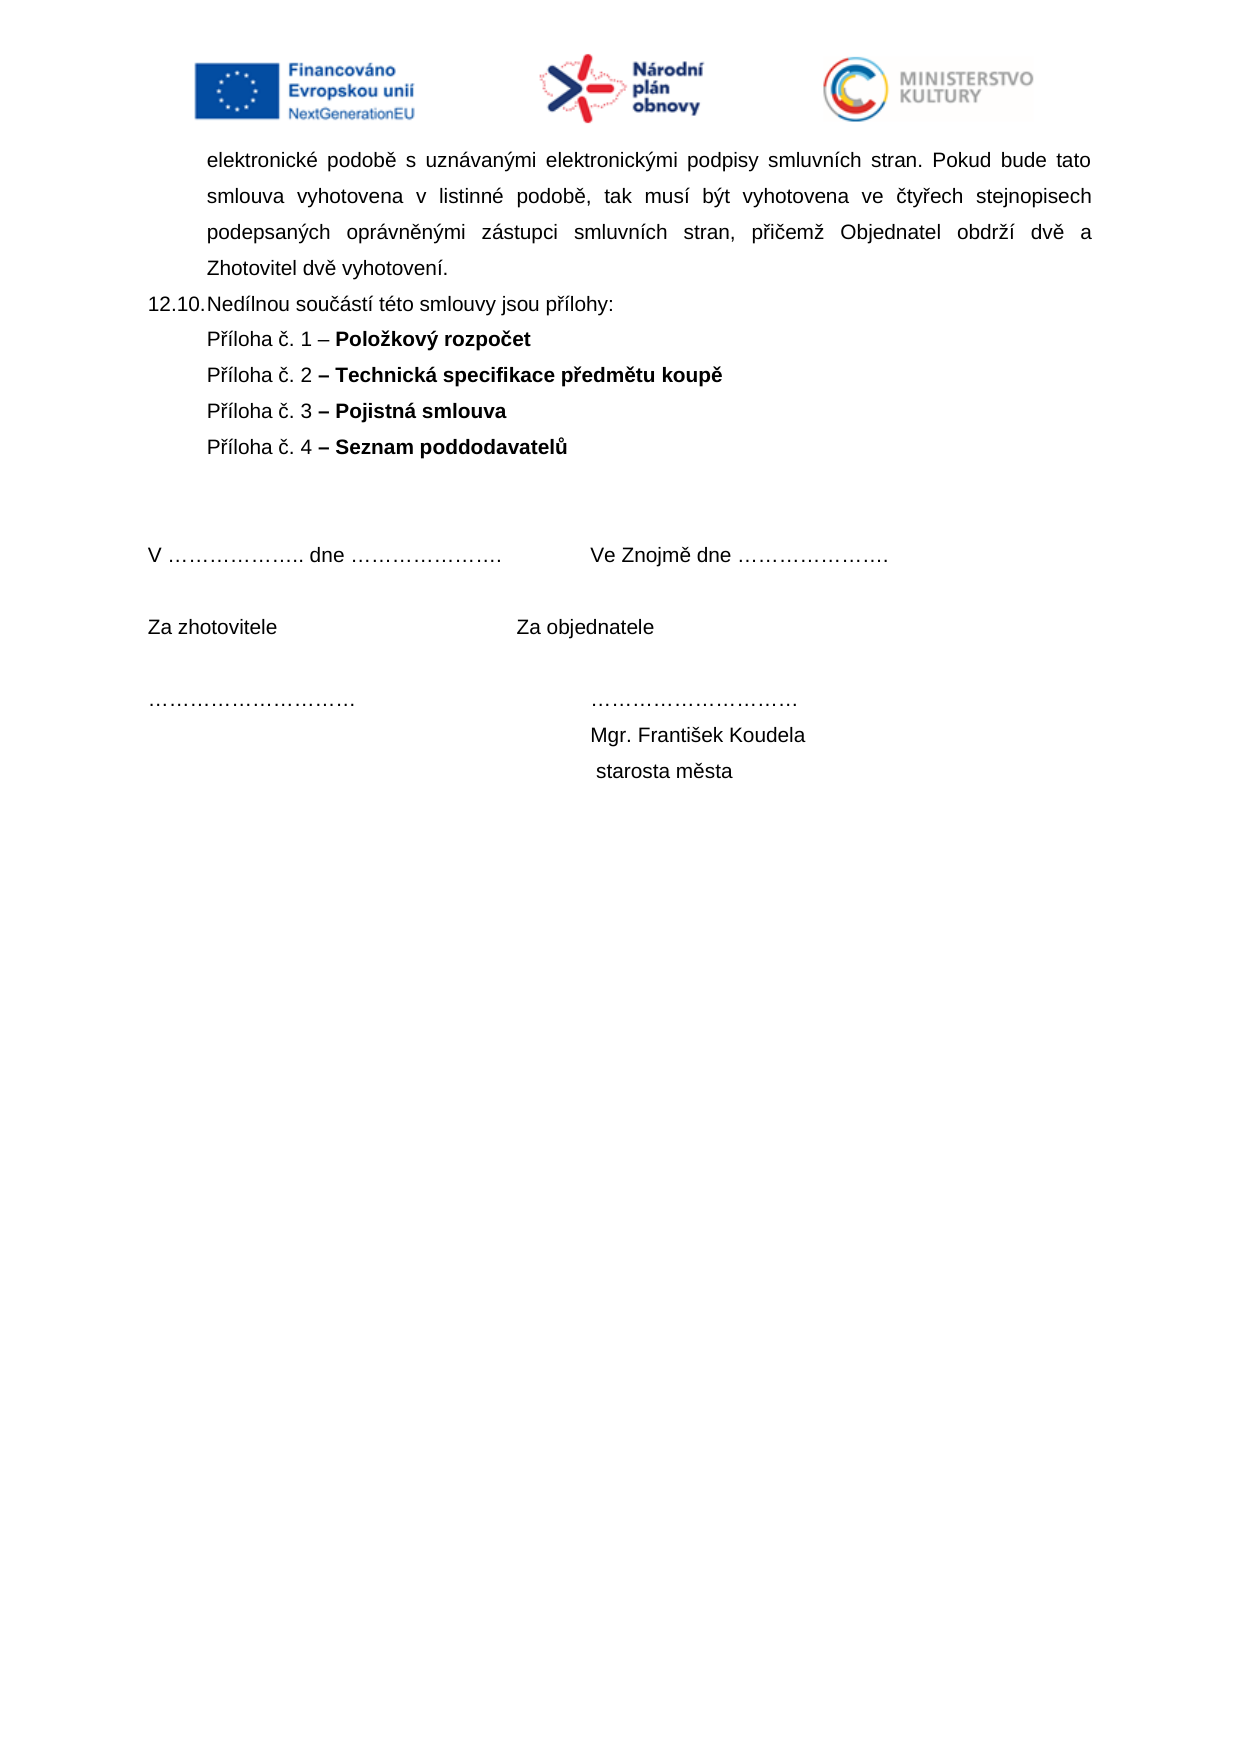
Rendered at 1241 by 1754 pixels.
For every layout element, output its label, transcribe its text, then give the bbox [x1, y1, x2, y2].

text Za zhotovitele Za objednatele [148, 615, 1093, 639]
text starosta města [148, 758, 1093, 782]
text ………………………… ………………………… [148, 687, 1093, 711]
text Příloha č. 2 – Technická specifikace předmětu koupě [207, 363, 1093, 387]
text Mgr. František Koudela [148, 723, 1093, 747]
text V ……………….. dne …………………. Ve Znojmě dne …………………. [148, 543, 1093, 567]
picture [147, 31, 1093, 148]
text Příloha č. 4 – Seznam poddodavatelů [207, 435, 1093, 459]
text Příloha č. 1 – Položkový rozpočet [207, 327, 1093, 351]
text Příloha č. 3 – Pojistná smlouva [207, 399, 1093, 423]
list Nedílnou součástí této smlouvy jsou přílohy: [148, 291, 1093, 315]
